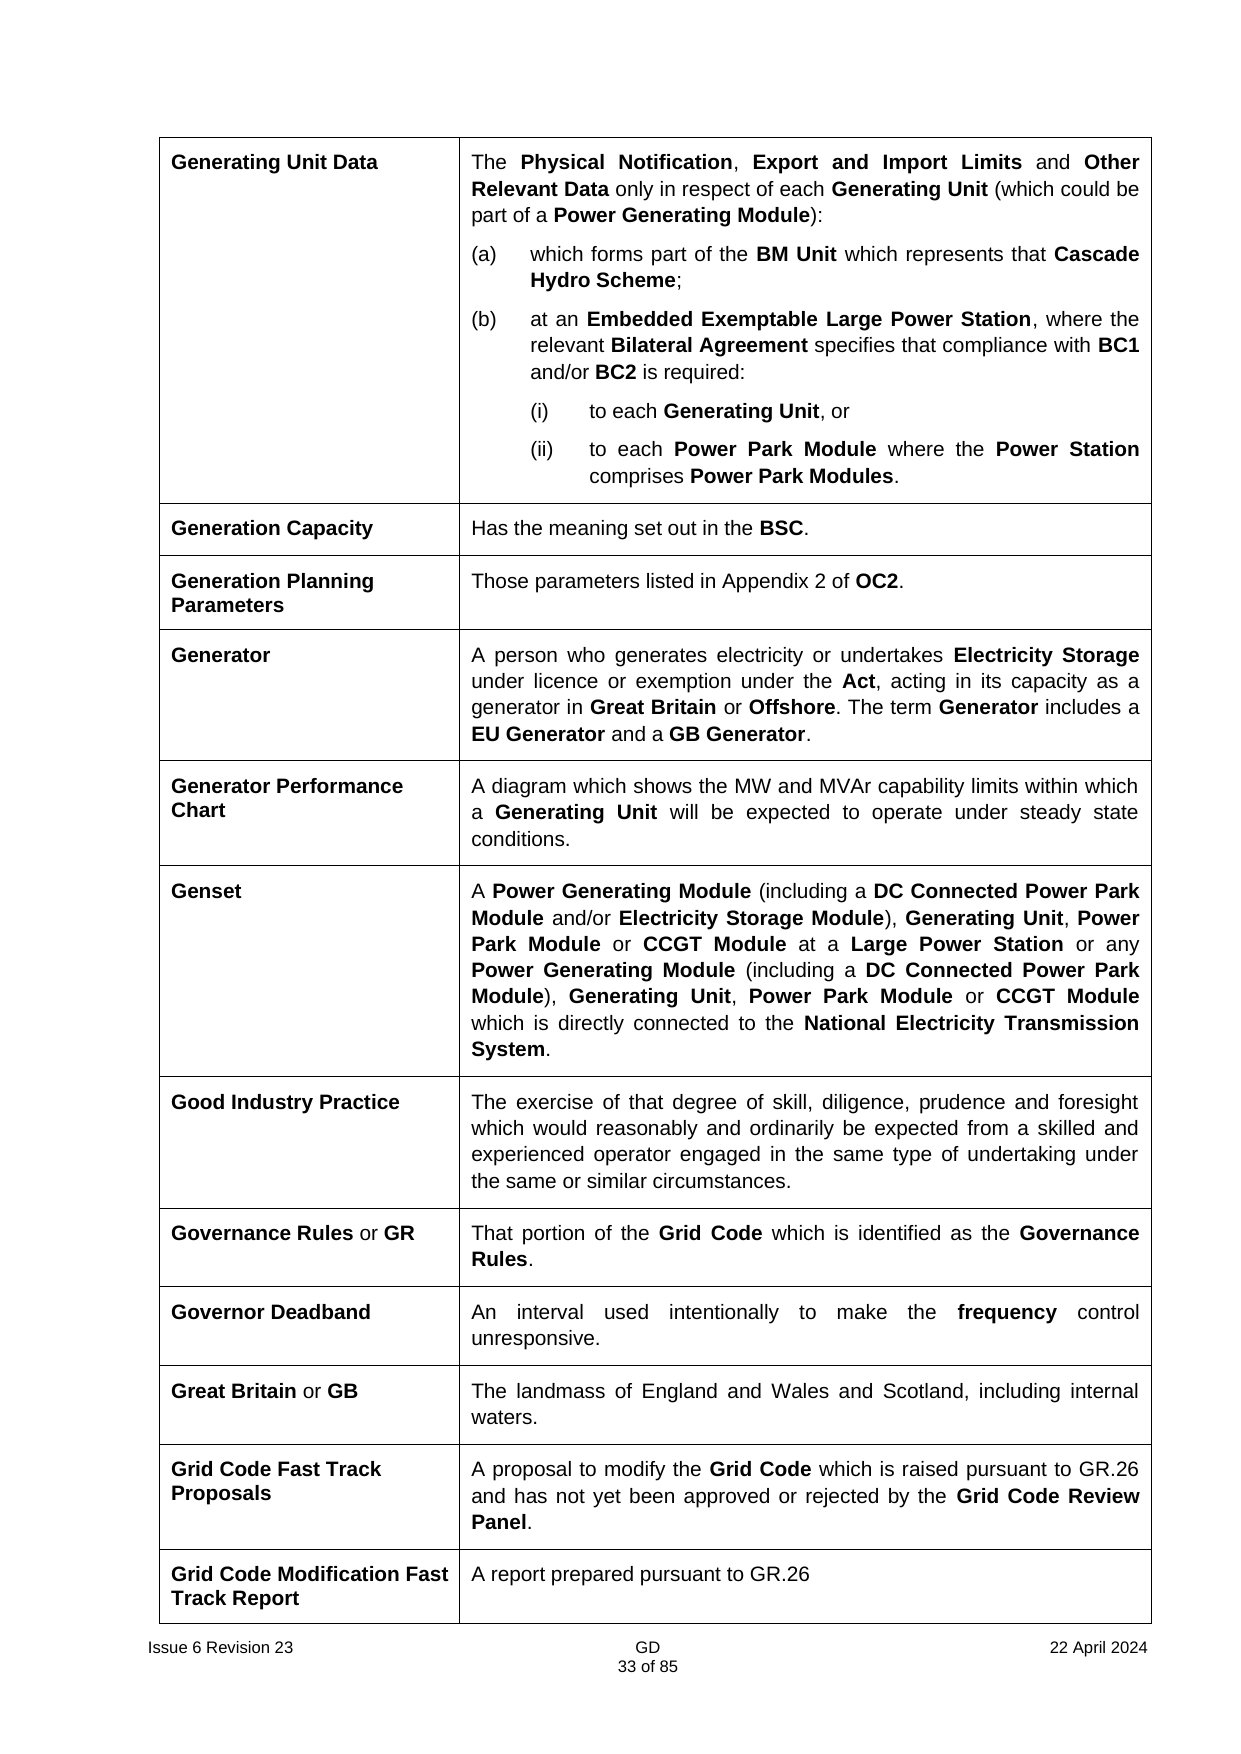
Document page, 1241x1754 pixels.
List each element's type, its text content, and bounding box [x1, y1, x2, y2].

table_cell Grid Code Fast Track Proposals [160, 1445, 459, 1549]
table_cell A proposal to modify the Grid Code which is raised pursuant to GR.26 and has not yet been approved or rejected by the Grid Code Review Panel. [460, 1445, 1151, 1549]
table_cell That portion of the Grid Code which is identified as the Governance Rules. [460, 1209, 1151, 1286]
table_cell The Physical Notification, Export and Import Limits and Other Relevant Data only in respect of each Generating Unit (which could be part of a Power Generating Module): (a) which forms part of the BM Unit which represents that Cascade Hydro Scheme; (b) at an Embedded Exemptable Large Power Station, where the relevant Bilateral Agreement specifies that compliance with BC1 and/or BC2 is required: (i) to each Generating Unit, or (ii) to each Power Park Module where the Power Station comprises Power Park Modules. [460, 138, 1151, 502]
table_cell The landmass of England and Wales and Scotland, including internal waters. [460, 1366, 1151, 1444]
table_cell Governance Rules or GR [160, 1209, 459, 1286]
table_cell A diagram which shows the MW and MVAr capability limits within which a Generating Unit will be expected to operate under steady state conditions. [460, 761, 1151, 865]
table_cell Generator [160, 630, 459, 760]
table_cell Generation Capacity [160, 504, 459, 555]
table_cell Genset [160, 866, 459, 1076]
table_cell A person who generates electricity or undertakes Electricity Storage under licence or exemption under the Act, acting in its capacity as a generator in Great Britain or Offshore. The term Generator includes a EU Generator and a GB Generator. [460, 630, 1151, 760]
table_cell Those parameters listed in Appendix 2 of OC2. [460, 556, 1151, 629]
table_cell Good Industry Practice [160, 1077, 459, 1207]
table_cell Grid Code Modification Fast Track Report [160, 1550, 459, 1623]
table_cell Great Britain or GB [160, 1366, 459, 1444]
table_cell An interval used intentionally to make the frequency control unresponsive. [460, 1287, 1151, 1365]
table_cell Governor Deadband [160, 1287, 459, 1365]
table_cell Generation Planning Parameters [160, 556, 459, 629]
table_cell Generator Performance Chart [160, 761, 459, 865]
table_cell The exercise of that degree of skill, diligence, prudence and foresight which would reasonably and ordinarily be expected from a skilled and experienced operator engaged in the same type of undertaking under the same or similar circumstances. [460, 1077, 1151, 1207]
table_cell Has the meaning set out in the BSC. [460, 504, 1151, 555]
table_cell A report prepared pursuant to GR.26 [460, 1550, 1151, 1623]
table_cell A Power Generating Module (including a DC Connected Power Park Module and/or Electricity Storage Module), Generating Unit, Power Park Module or CCGT Module at a Large Power Station or any Power Generating Module (including a DC Connected Power Park Module), Generating Unit, Power Park Module or CCGT Module which is directly connected to the National Electricity Transmission System. [460, 866, 1151, 1076]
table_cell Generating Unit Data [160, 138, 459, 502]
